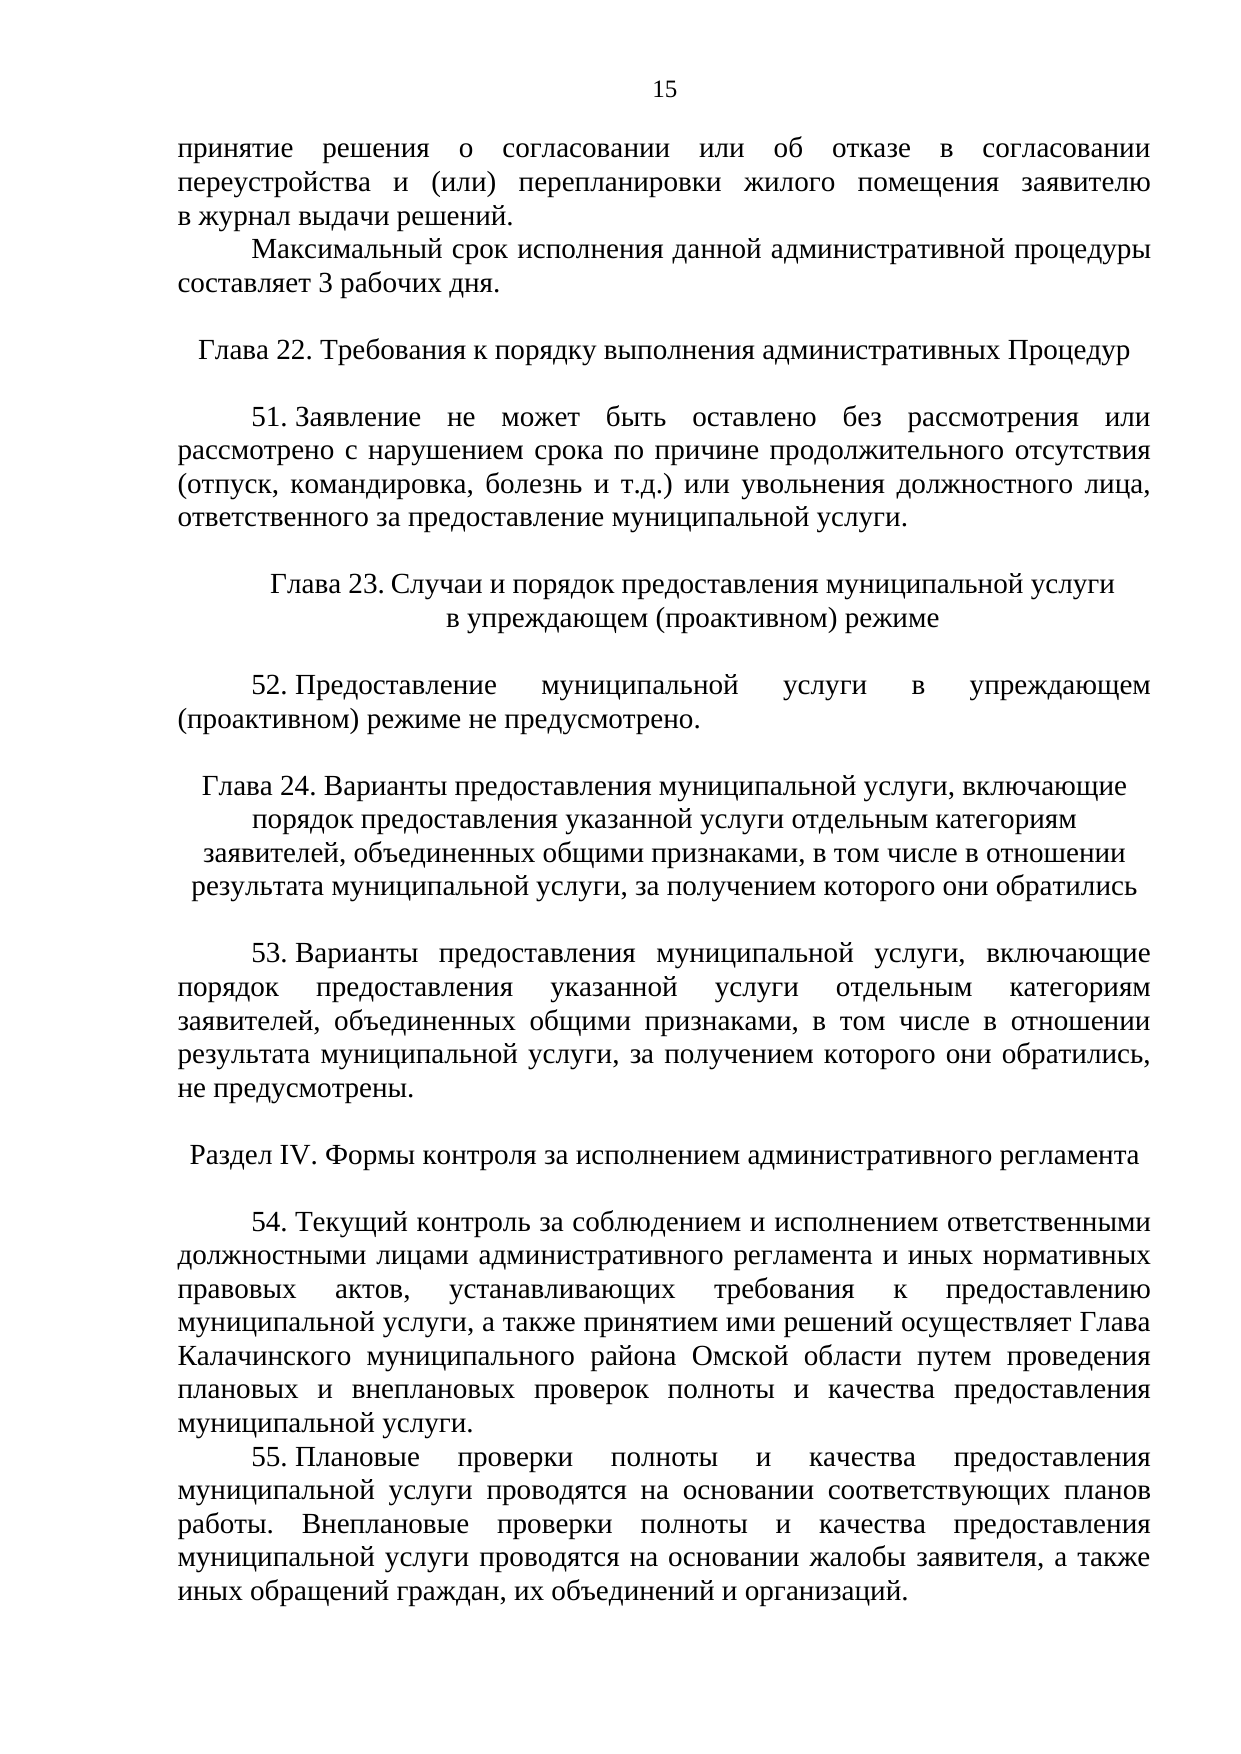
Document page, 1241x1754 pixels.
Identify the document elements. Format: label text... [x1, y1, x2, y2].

list Плановые проверки полноты и качества предоставления муниципальной услуги проводятся на основании соответствующих планов работы. Внеплановые проверки полноты и качества предоставления муниципальной услуги проводятся на основании жалобы заявителя, а также иных обращений граждан, их объединений и организаций. [177, 1439, 1152, 1606]
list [177, 131, 1152, 231]
list Предоставление муниципальной услуги в упреждающем (проактивном) режиме не предусмотрено. [177, 667, 1152, 734]
list Варианты предоставления муниципальной услуги, включающие порядок предоставления указанной услуги отдельным категориям заявителей, объединенных общими признаками, в том числе в отношении результата муниципальной услуги, за получением которого они обратились, не предусмотрены. [177, 936, 1152, 1103]
text Глава 24. Варианты предоставления муниципальной услуги, включающие порядок предоставления указанной услуги отдельным категориям заявителей, объединенных общими признаками, в том числе в отношении результата муниципальной услуги, за получением которого они обратились [177, 768, 1152, 902]
text Глава 22. Требования к порядку выполнения административных Процедур [177, 332, 1152, 365]
text Максимальный срок исполнения данной административной процедуры составляет 3 рабочих дня. [177, 231, 1152, 298]
text в упреждающем (проактивном) режиме [177, 600, 1152, 634]
list Заявление не может быть оставлено без рассмотрения или рассмотрено с нарушением срока по причине продолжительного отсутствия (отпуск, командировка, болезнь и т.д.) или увольнения должностного лица, ответственного за предоставление муниципальной услуги. [177, 399, 1152, 533]
text Раздел IV. Формы контроля за исполнением административного регламента [177, 1137, 1152, 1170]
list Текущий контроль за соблюдением и исполнением ответственными должностными лицами административного регламента и иных нормативных правовых актов, устанавливающих требования к предоставлению муниципальной услуги, а также принятием ими решений осуществляет Глава Калачинского муниципального района Омской области путем проведения плановых и внеплановых проверок полноты и качества предоставления муниципальной услуги. [177, 1204, 1152, 1439]
text Глава 23. Случаи и порядок предоставления муниципальной услуги [177, 567, 1152, 600]
